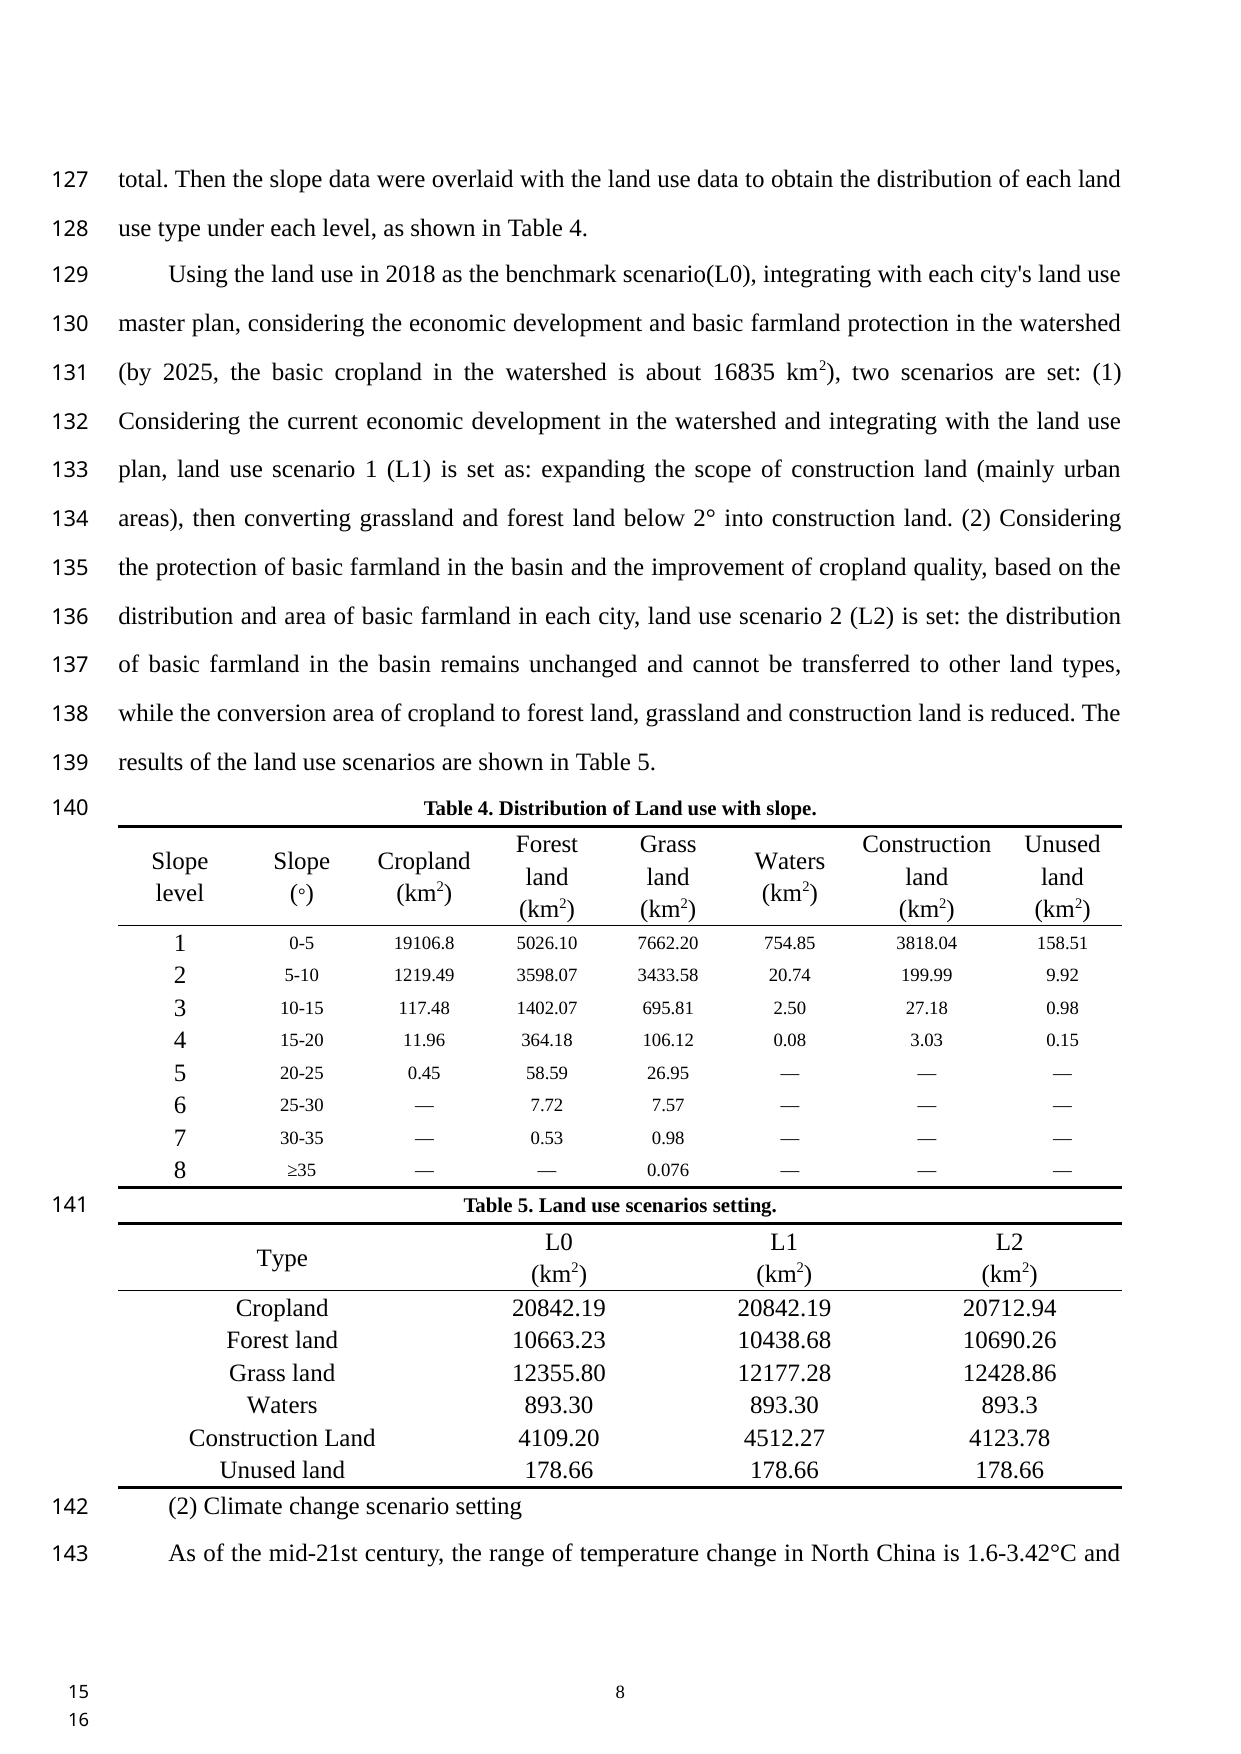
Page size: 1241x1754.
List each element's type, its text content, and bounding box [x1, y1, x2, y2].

table_cell 3.03 [851, 1024, 1002, 1056]
table_cell 8 [118, 1154, 241, 1186]
table_cell 20712.94 [897, 1291, 1122, 1323]
table_cell 364.18 [486, 1024, 607, 1056]
table_cell 4512.27 [671, 1421, 897, 1453]
table_cell — [851, 1154, 1002, 1186]
table_cell 0.45 [362, 1056, 486, 1089]
table_cell 2 [118, 959, 241, 991]
table_cell — [486, 1154, 607, 1186]
table_cell 2.50 [729, 991, 851, 1024]
table_cell — [362, 1154, 486, 1186]
table_cell 3433.58 [608, 959, 728, 991]
table_cell 158.51 [1003, 926, 1122, 959]
table_cell 58.59 [486, 1056, 607, 1089]
table_cell 7662.20 [608, 926, 728, 959]
table_cell 178.66 [897, 1454, 1122, 1486]
table_cell 4 [118, 1024, 241, 1056]
table_cell 25-30 [241, 1089, 362, 1121]
table_cell 5-10 [241, 959, 362, 991]
table_cell — [1003, 1056, 1122, 1089]
table_cell 893.30 [671, 1389, 897, 1421]
table_cell — [1003, 1089, 1122, 1121]
table_header Type [118, 1225, 446, 1290]
table_cell 12177.28 [671, 1356, 897, 1388]
table_cell 117.48 [362, 991, 486, 1024]
table_cell 27.18 [851, 991, 1002, 1024]
table_cell 0.98 [1003, 991, 1122, 1024]
table_cell 5 [118, 1056, 241, 1089]
table_cell 3 [118, 991, 241, 1024]
table_cell 695.81 [608, 991, 728, 1024]
table_cell ≥35 [241, 1154, 362, 1186]
table_cell — [1003, 1154, 1122, 1186]
table_cell Waters [118, 1389, 446, 1421]
table_header Unused land (km2) [1003, 828, 1122, 925]
table_cell 178.66 [446, 1454, 671, 1486]
table_cell 7 [118, 1121, 241, 1154]
table_cell Unused land [118, 1454, 446, 1486]
table_cell 26.95 [608, 1056, 728, 1089]
table_cell — [1003, 1121, 1122, 1154]
table_cell 4109.20 [446, 1421, 671, 1453]
table_cell 0.08 [729, 1024, 851, 1056]
table_cell 10438.68 [671, 1324, 897, 1356]
table_cell — [729, 1154, 851, 1186]
table_cell — [362, 1089, 486, 1121]
text Table 5. Land use scenarios setting. [118, 1189, 1122, 1222]
table_cell 12428.86 [897, 1356, 1122, 1388]
table_cell 20-25 [241, 1056, 362, 1089]
table_cell 30-35 [241, 1121, 362, 1154]
table_header Construction land (km2) [851, 828, 1002, 925]
table_cell 12355.80 [446, 1356, 671, 1388]
table_cell 0.98 [608, 1121, 728, 1154]
text Using the land use in 2018 as the benchmark scenario(L0), integrating with each city's land use master plan, considering the economic development and basic farmland protection in the watershed (by 2025, the basic cropland in the watershed is about 16835 km2), two scenarios are set: (1) Considering the current economic development in the watershed and integrating with the land use plan, land use scenario 1 (L1) is set as: expanding the scope of construction land (mainly urban areas), then converting grassland and forest land below 2° into construction land. (2) Considering the protection of basic farmland in the basin and the improvement of cropland quality, based on the distribution and area of basic farmland in each city, land use scenario 2 (L2) is set: the distribution of basic farmland in the basin remains unchanged and cannot be transferred to other land types, while the conversion area of cropland to forest land, grassland and construction land is reduced. The results of the land use scenarios are shown in Table 5. [118, 258, 1122, 778]
table_header Grass land (km2) [608, 828, 728, 925]
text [118, 162, 1122, 243]
table_cell 5026.10 [486, 926, 607, 959]
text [118, 1536, 1122, 1568]
table_cell 4123.78 [897, 1421, 1122, 1453]
table_cell 1219.49 [362, 959, 486, 991]
table_header Forest land (km2) [486, 828, 607, 925]
table_cell Grass land [118, 1356, 446, 1388]
table_cell 11.96 [362, 1024, 486, 1056]
table_cell 7.57 [608, 1089, 728, 1121]
table_cell 20.74 [729, 959, 851, 991]
table_cell 199.99 [851, 959, 1002, 991]
table_cell 6 [118, 1089, 241, 1121]
table_cell — [729, 1121, 851, 1154]
table_header Slope level [118, 828, 241, 925]
table_cell 0.076 [608, 1154, 728, 1186]
table_header Waters (km2) [729, 828, 851, 925]
table_cell Forest land [118, 1324, 446, 1356]
table_cell 754.85 [729, 926, 851, 959]
table_cell 7.72 [486, 1089, 607, 1121]
table_cell — [851, 1056, 1002, 1089]
table_cell 10690.26 [897, 1324, 1122, 1356]
table_cell 0.15 [1003, 1024, 1122, 1056]
table_cell 19106.8 [362, 926, 486, 959]
table_cell 10663.23 [446, 1324, 671, 1356]
table_header Slope (°) [241, 828, 362, 925]
table_cell — [851, 1089, 1002, 1121]
table_cell 1402.07 [486, 991, 607, 1024]
table_cell — [729, 1056, 851, 1089]
table_cell — [729, 1089, 851, 1121]
table_cell 3818.04 [851, 926, 1002, 959]
table_cell 20842.19 [671, 1291, 897, 1323]
table_header Cropland (km2) [362, 828, 486, 925]
text (2) Climate change scenario setting [118, 1489, 1122, 1522]
table_cell 893.30 [446, 1389, 671, 1421]
table_cell 106.12 [608, 1024, 728, 1056]
table_cell 0.53 [486, 1121, 607, 1154]
table_cell — [362, 1121, 486, 1154]
table_cell 178.66 [671, 1454, 897, 1486]
table_cell Cropland [118, 1291, 446, 1323]
table_header L1 (km2) [671, 1225, 897, 1290]
table_cell Construction Land [118, 1421, 446, 1453]
table_cell 9.92 [1003, 959, 1122, 991]
table_header L2 (km2) [897, 1225, 1122, 1290]
table_cell — [851, 1121, 1002, 1154]
table_cell 893.3 [897, 1389, 1122, 1421]
table_cell 20842.19 [446, 1291, 671, 1323]
text Table 4. Distribution of Land use with slope. [118, 792, 1122, 824]
table_cell 1 [118, 926, 241, 959]
table_cell 0-5 [241, 926, 362, 959]
table_cell 15-20 [241, 1024, 362, 1056]
table_header L0 (km2) [446, 1225, 671, 1290]
table_cell 3598.07 [486, 959, 607, 991]
table_cell 10-15 [241, 991, 362, 1024]
